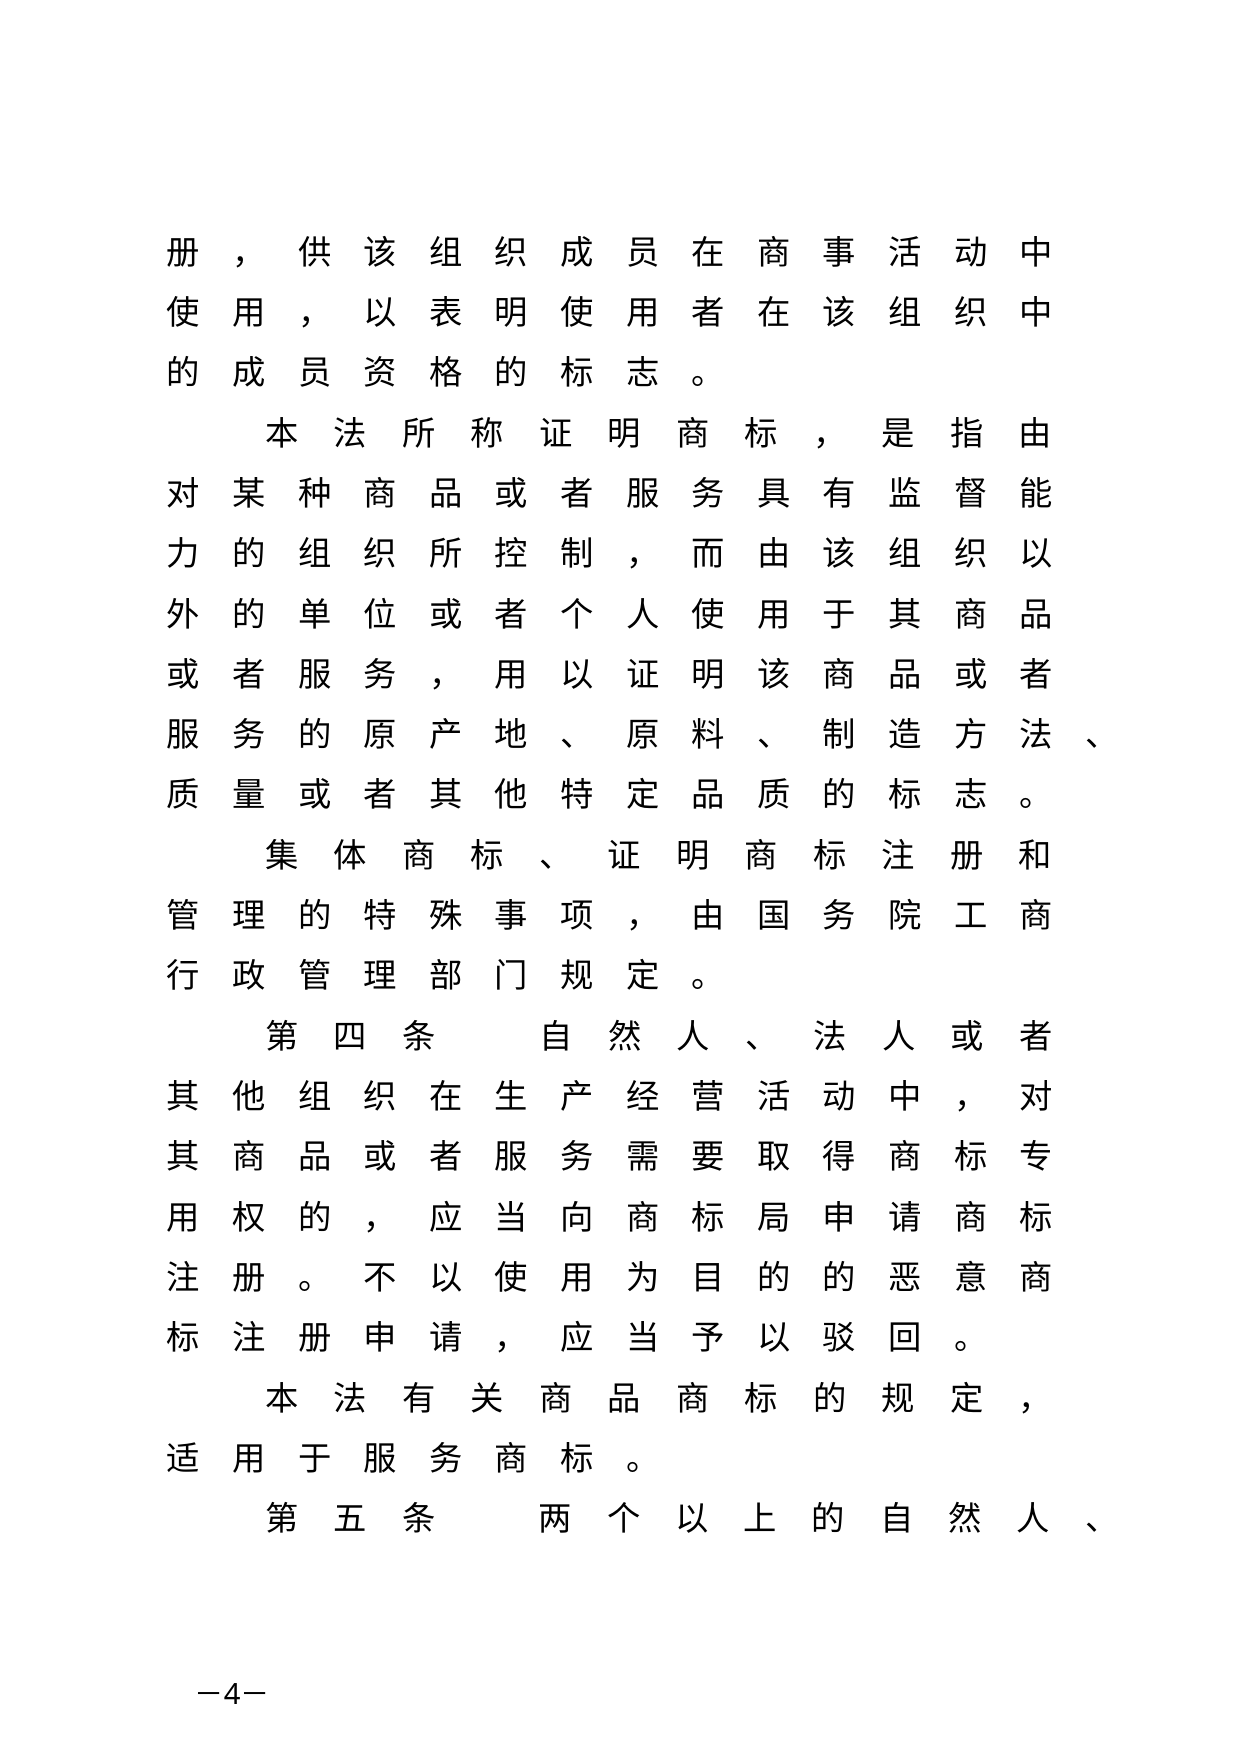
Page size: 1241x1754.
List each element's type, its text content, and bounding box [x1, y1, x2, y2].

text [167, 1486, 1085, 1546]
text 集体商标、证明商标注册和管理的特殊事项，由国务院工商行政管理部门规定。 [167, 822, 1085, 1003]
text 本法所称证明商标，是指由对某种商品或者服务具有监督能力的组织所控制，而由该组织以外的单位或者个人使用于其商品或者服务，用以证明该商品或者服务的原产地、原料、制造方法、质量或者其他特定品质的标志。 [167, 400, 1085, 822]
text 本法有关商品商标的规定，适用于服务商标。 [167, 1365, 1085, 1486]
text 第四条 自然人、法人或者其他组织在生产经营活动中，对其商品或者服务需要取得商标专用权的，应当向商标局申请商标注册。不以使用为目的的恶意商标注册申请，应当予以驳回。 [167, 1003, 1085, 1365]
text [167, 219, 1085, 400]
